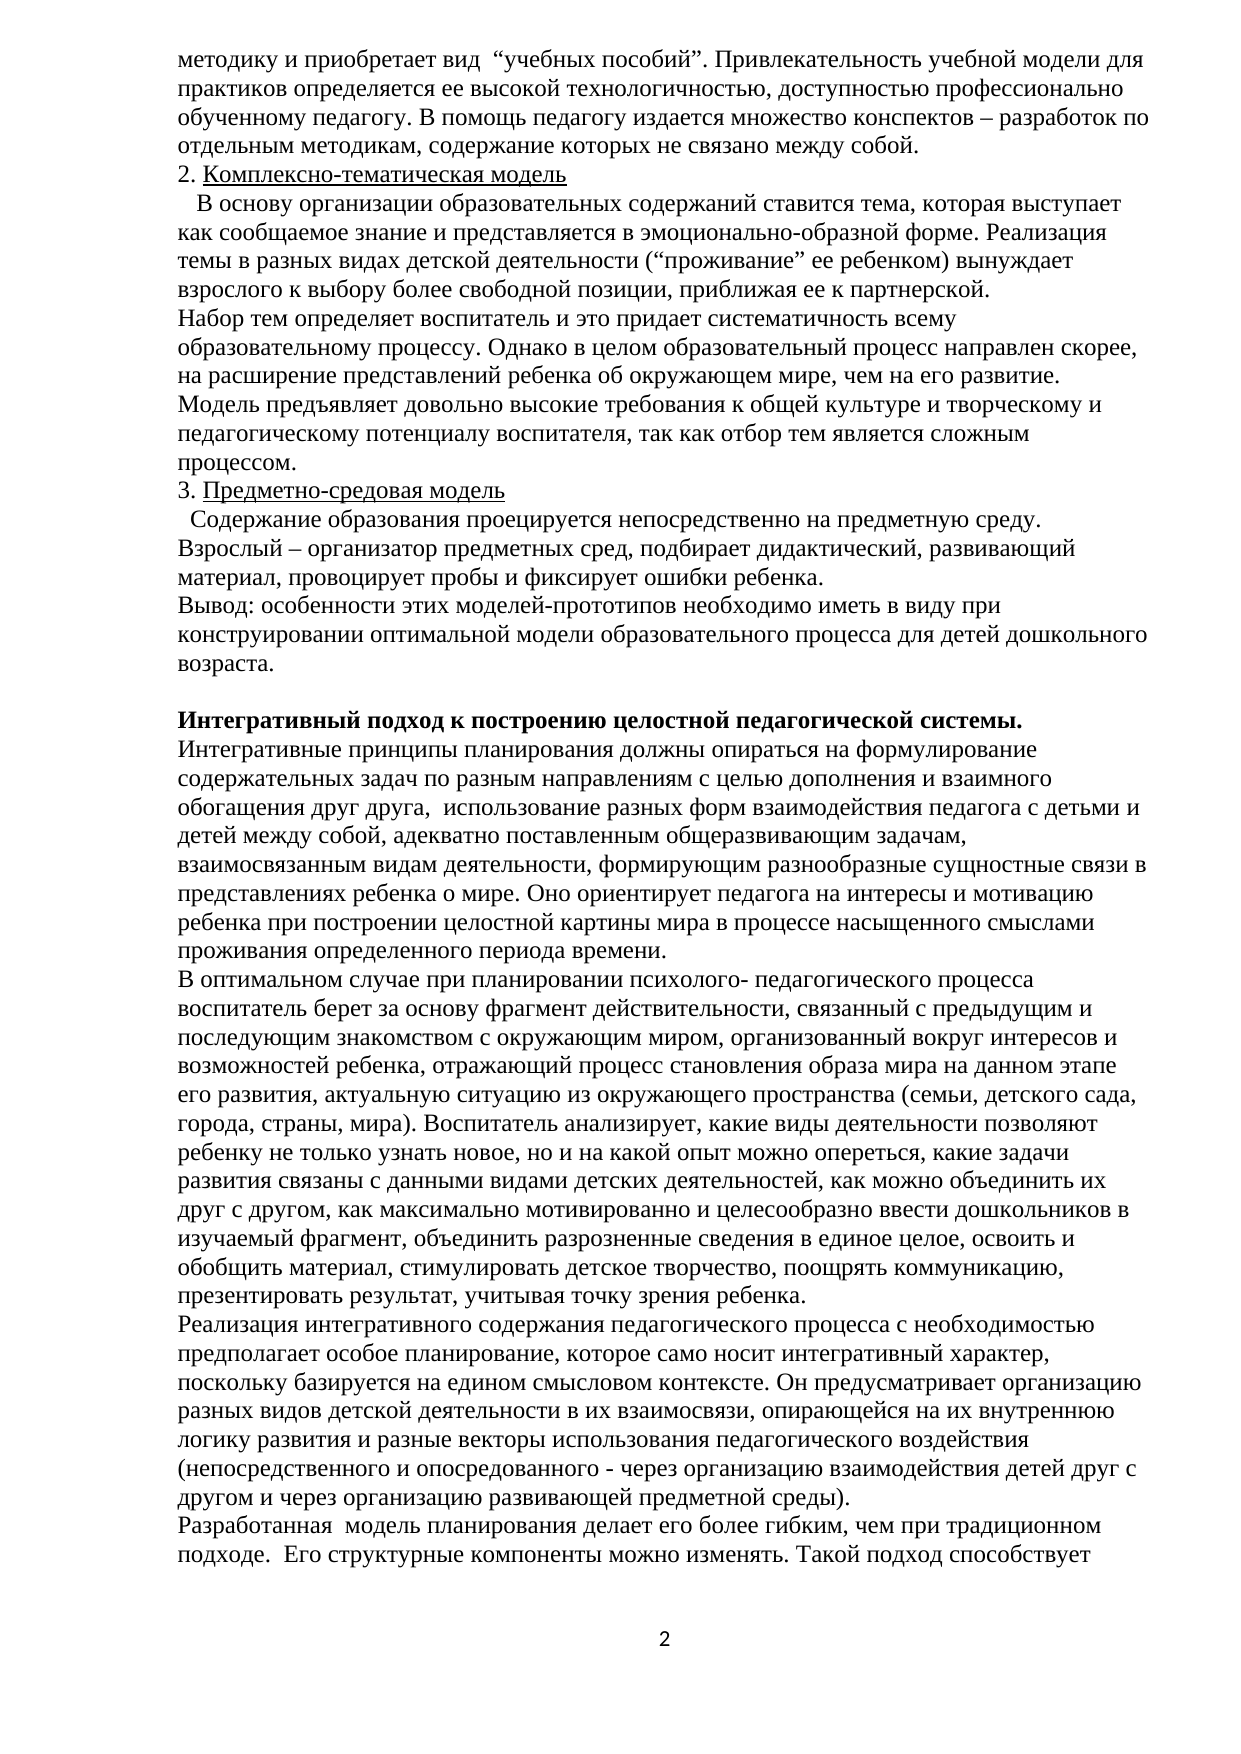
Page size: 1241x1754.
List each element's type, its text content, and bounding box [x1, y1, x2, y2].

text 3. Предметно-средовая модель [177, 476, 1152, 504]
text 2. Комплексно-тематическая модель [177, 159, 1152, 188]
text Интегративные принципы планирования должны опираться на формулирование содержательных задач по разным направлениям с целью дополнения и взаимного обогащения друг друга, использование разных форм взаимодействия педагога с детьми и детей между собой, адекватно поставленным общеразвивающим задачам, взаимосвязанным видам деятельности, формирующим разнообразные сущностные связи в представлениях ребенка о мире. Оно ориентирует педагога на интересы и мотивацию ребенка при построении целостной картины мира в процессе насыщенного смыслами проживания определенного периода времени. [177, 734, 1152, 964]
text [177, 1511, 1152, 1568]
text Содержание образования проецируется непосредственно на предметную среду. Взрослый – организатор предметных сред, подбирает дидактический, развивающий материал, провоцирует пробы и фиксирует ошибки ребенка. [177, 504, 1152, 591]
text Модель предъявляет довольно высокие требования к общей культуре и творческому и педагогическому потенциалу воспитателя, так как отбор тем является сложным процессом. [177, 389, 1152, 476]
text Набор тем определяет воспитатель и это придает систематичность всему образовательному процессу. Однако в целом образовательный процесс направлен скорее, на расширение представлений ребенка об окружающем мире, чем на его развитие. [177, 303, 1152, 389]
text В оптимальном случае при планировании психолого- педагогического процесса воспитатель берет за основу фрагмент действительности, связанный с предыдущим и последующим знакомством с окружающим миром, организованный вокруг интересов и возможностей ребенка, отражающий процесс становления образа мира на данном этапе его развития, актуальную ситуацию из окружающего пространства (семьи, детского сада, города, страны, мира). Воспитатель анализирует, какие виды деятельности позволяют ребенку не только узнать новое, но и на какой опыт можно опереться, какие задачи развития связаны с данными видами детских деятельностей, как можно объединить их друг с другом, как максимально мотивированно и целесообразно ввести дошкольников в изучаемый фрагмент, объединить разрозненные сведения в единое целое, освоить и обобщить материал, стимулировать детское творчество, поощрять коммуникацию, презентировать результат, учитывая точку зрения ребенка. [177, 964, 1152, 1309]
text Интегративный подход к построению целостной педагогической системы. [177, 706, 1152, 734]
text В основу организации образовательных содержаний ставится тема, которая выступает как сообщаемое знание и представляется в эмоционально-образной форме. Реализация темы в разных видах детской деятельности (“проживание” ее ребенком) вынуждает взрослого к выбору более свободной позиции, приближая ее к партнерской. [177, 188, 1152, 303]
text Реализация интегративного содержания педагогического процесса с необходимостью предполагает особое планирование, которое само носит интегративный характер, поскольку базируется на едином смысловом контексте. Он предусматривает организацию разных видов детской деятельности в их взаимосвязи, опирающейся на их внутреннюю логику развития и разные векторы использования педагогического воздействия (непосредственного и опосредованного - через организацию взаимодействия детей друг с другом и через организацию развивающей предметной среды). [177, 1309, 1152, 1511]
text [177, 44, 1152, 159]
text Вывод: особенности этих моделей-прототипов необходимо иметь в виду при конструировании оптимальной модели образовательного процесса для детей дошкольного возраста. [177, 591, 1152, 677]
